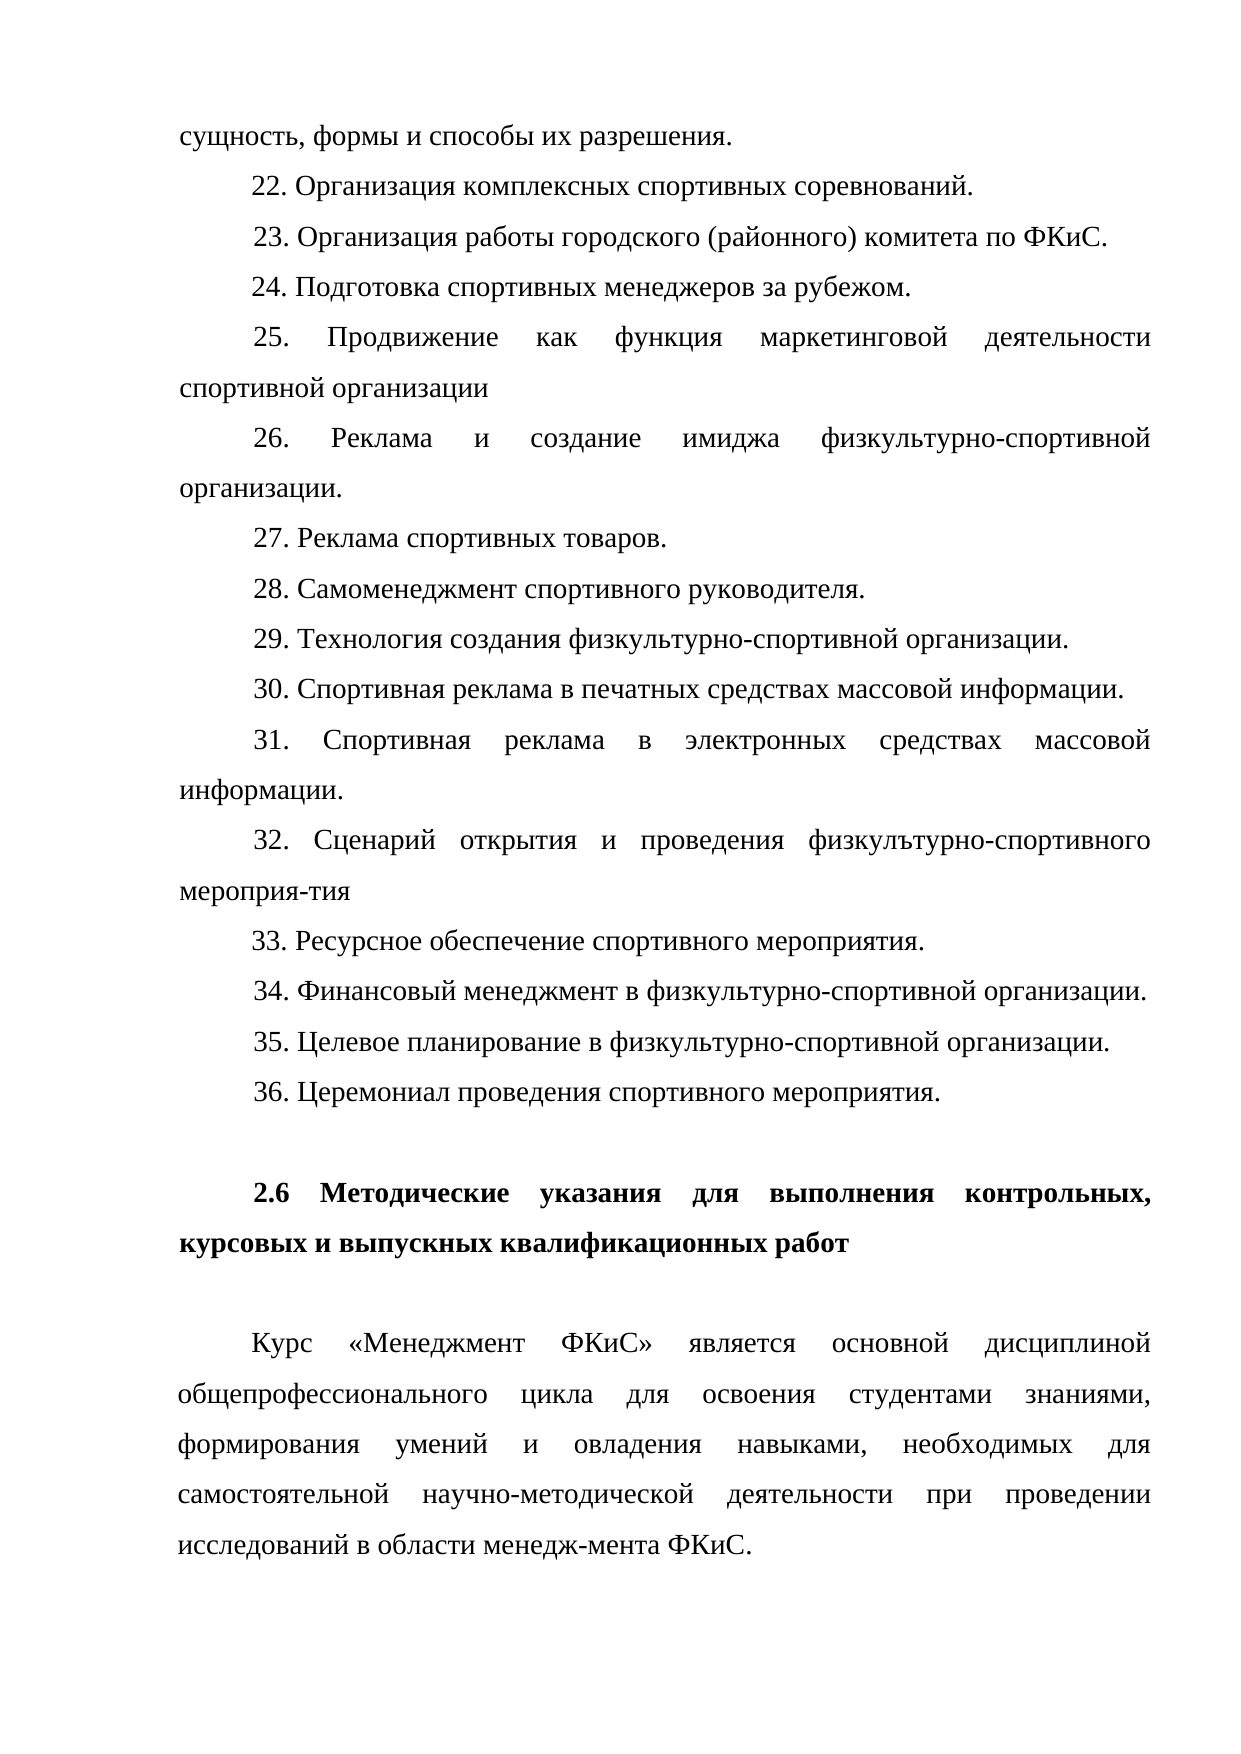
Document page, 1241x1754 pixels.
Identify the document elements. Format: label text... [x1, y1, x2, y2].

text 2.6 Методические указания для выполнения контрольных, курсовых и выпускных квалификационных работ [179, 1175, 1152, 1258]
text 29. Технология создания физкультурно-спортивной организации. [179, 621, 1152, 655]
text 35. Целевое планирование в физкультурно-спортивной организации. [179, 1024, 1152, 1057]
text 23. Организация работы городского (районного) комитета по ФКиС. [179, 219, 1152, 252]
text 32. Сценарий открытия и проведения физкулътурно-спортивного мероприя-тия [179, 822, 1152, 906]
text 33. Ресурсное обеспечение спортивного мероприятия. [177, 923, 1152, 957]
text 27. Реклама спортивных товаров. [179, 521, 1152, 554]
text 24. Подготовка спортивных менеджеров за рубежом. [177, 269, 1152, 303]
text 25. Продвижение как функция маркетинговой деятельности спортивной организации [179, 319, 1152, 403]
text 22. Организация комплексных спортивных соревнований. [177, 168, 1152, 202]
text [179, 118, 1152, 152]
text 30. Спортивная реклама в печатных средствах массовой информации. [179, 672, 1152, 705]
text Курс «Менеджмент ФКиС» является основной дисциплиной общепрофессионального цикла для освоения студентами знаниями, формирования умений и овладения навыками, необходимых для самостоятельной научно-методической деятельности при проведении исследований в области менедж-мента ФКиС. [177, 1326, 1152, 1560]
text 36. Церемониал проведения спортивного мероприятия. [179, 1074, 1152, 1108]
text 31. Спортивная реклама в электронных средствах массовой информации. [179, 722, 1152, 806]
text 26. Реклама и создание имиджа физкультурно-спортивной организации. [179, 420, 1152, 504]
text 34. Финансовый менеджмент в физкультурно-спортивной организации. [179, 973, 1152, 1007]
text 28. Самоменеджмент спортивного руководителя. [179, 571, 1152, 604]
